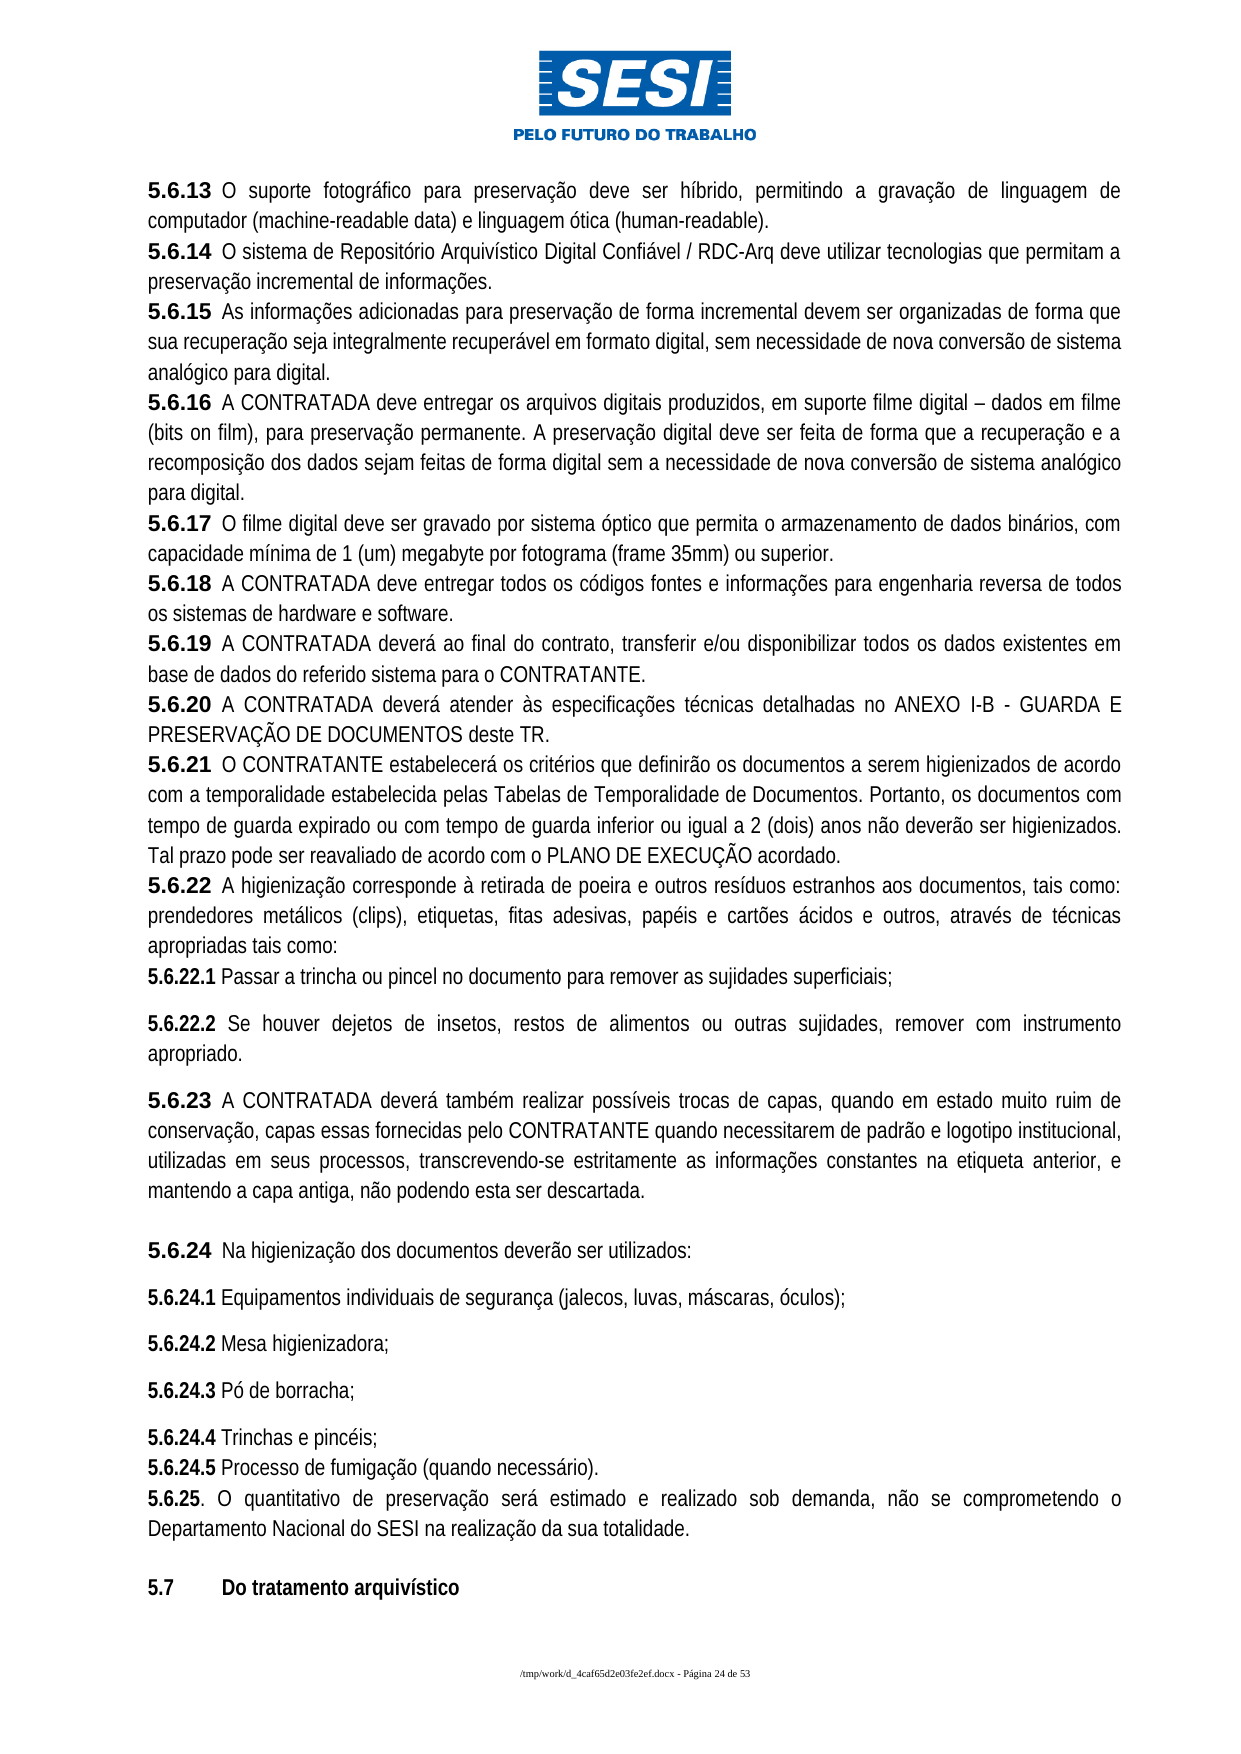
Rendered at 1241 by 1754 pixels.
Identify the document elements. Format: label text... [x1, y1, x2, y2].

list O filme digital deve ser gravado por sistema óptico que permita o armazenamento de dados binários, com capacidade mínima de 1 (um) megabyte por fotograma (frame 35mm) ou superior. [148, 509, 1122, 566]
text 5.6.24.5 Processo de fumigação (quando necessário). [148, 1454, 1122, 1481]
text 5.6.24.4 Trinchas e pincéis; [148, 1424, 1122, 1450]
text 5.6.24.1 Equipamentos individuais de segurança (jalecos, luvas, máscaras, óculos); [148, 1283, 1122, 1310]
text 5.6.22.2 Se houver dejetos de insetos, restos de alimentos ou outras sujidades, remover com instrumento apropriado. [148, 1009, 1122, 1066]
list A CONTRATADA deverá também realizar possíveis trocas de capas, quando em estado muito ruim de conservação, capas essas fornecidas pelo CONTRATANTE quando necessitarem de padrão e logotipo institucional, utilizadas em seus processos, transcrevendo-se estritamente as informações constantes na etiqueta anterior, e mantendo a capa antiga, não podendo esta ser descartada. [148, 1087, 1122, 1203]
list A CONTRATADA deve entregar todos os códigos fontes e informações para engenharia reversa de todos os sistemas de hardware e software. [148, 570, 1122, 626]
picture [492, 35, 778, 148]
list A CONTRATADA deve entregar os arquivos digitais produzidos, em suporte filme digital – dados em filme (bits on film), para preservação permanente. A preservação digital deve ser feita de forma que a recuperação e a recomposição dos dados sejam feitas de forma digital sem a necessidade de nova conversão de sistema analógico para digital. [148, 389, 1122, 506]
list O sistema de Repositório Arquivístico Digital Confiável / RDC-Arq deve utilizar tecnologias que permitam a preservação incremental de informações. [148, 238, 1122, 294]
list As informações adicionadas para preservação de forma incremental devem ser organizadas de forma que sua recuperação seja integralmente recuperável em formato digital, sem necessidade de nova conversão de sistema analógico para digital. [148, 298, 1122, 385]
list Do tratamento arquivístico [148, 1574, 1122, 1600]
list A CONTRATADA deverá atender às especificações técnicas detalhadas no ANEXO I-B - GUARDA E PRESERVAÇÃO DE DOCUMENTOS deste TR. [148, 691, 1122, 747]
list A CONTRATADA deverá ao final do contrato, transferir e/ou disponibilizar todos os dados existentes em base de dados do referido sistema para o CONTRATANTE. [148, 630, 1122, 687]
list O suporte fotográfico para preservação deve ser híbrido, permitindo a gravação de linguagem de computador (machine-readable data) e linguagem ótica (human-readable). [148, 177, 1122, 234]
list O CONTRATANTE estabelecerá os critérios que definirão os documentos a serem higienizados de acordo com a temporalidade estabelecida pelas Tabelas de Temporalidade de Documentos. Portanto, os documentos com tempo de guarda expirado ou com tempo de guarda inferior ou igual a 2 (dois) anos não deverão ser higienizados. Tal prazo pode ser reavaliado de acordo com o PLANO DE EXECUÇÃO acordado. [148, 751, 1122, 868]
list A higienização corresponde à retirada de poeira e outros resíduos estranhos aos documentos, tais como: prendedores metálicos (clips), etiquetas, fitas adesivas, papéis e cartões ácidos e outros, através de técnicas apropriadas tais como: [148, 872, 1122, 959]
text 5.6.25. O quantitativo de preservação será estimado e realizado sob demanda, não se comprometendo o Departamento Nacional do SESI na realização da sua totalidade. [148, 1484, 1122, 1541]
text 5.6.22.1 Passar a trincha ou pincel no documento para remover as sujidades superficiais; [148, 963, 1122, 989]
text 5.6.24.2 Mesa higienizadora; [148, 1330, 1122, 1357]
text 5.6.24.3 Pó de borracha; [148, 1377, 1122, 1403]
subtitle Na higienização dos documentos deverão ser utilizados: [148, 1237, 1122, 1263]
